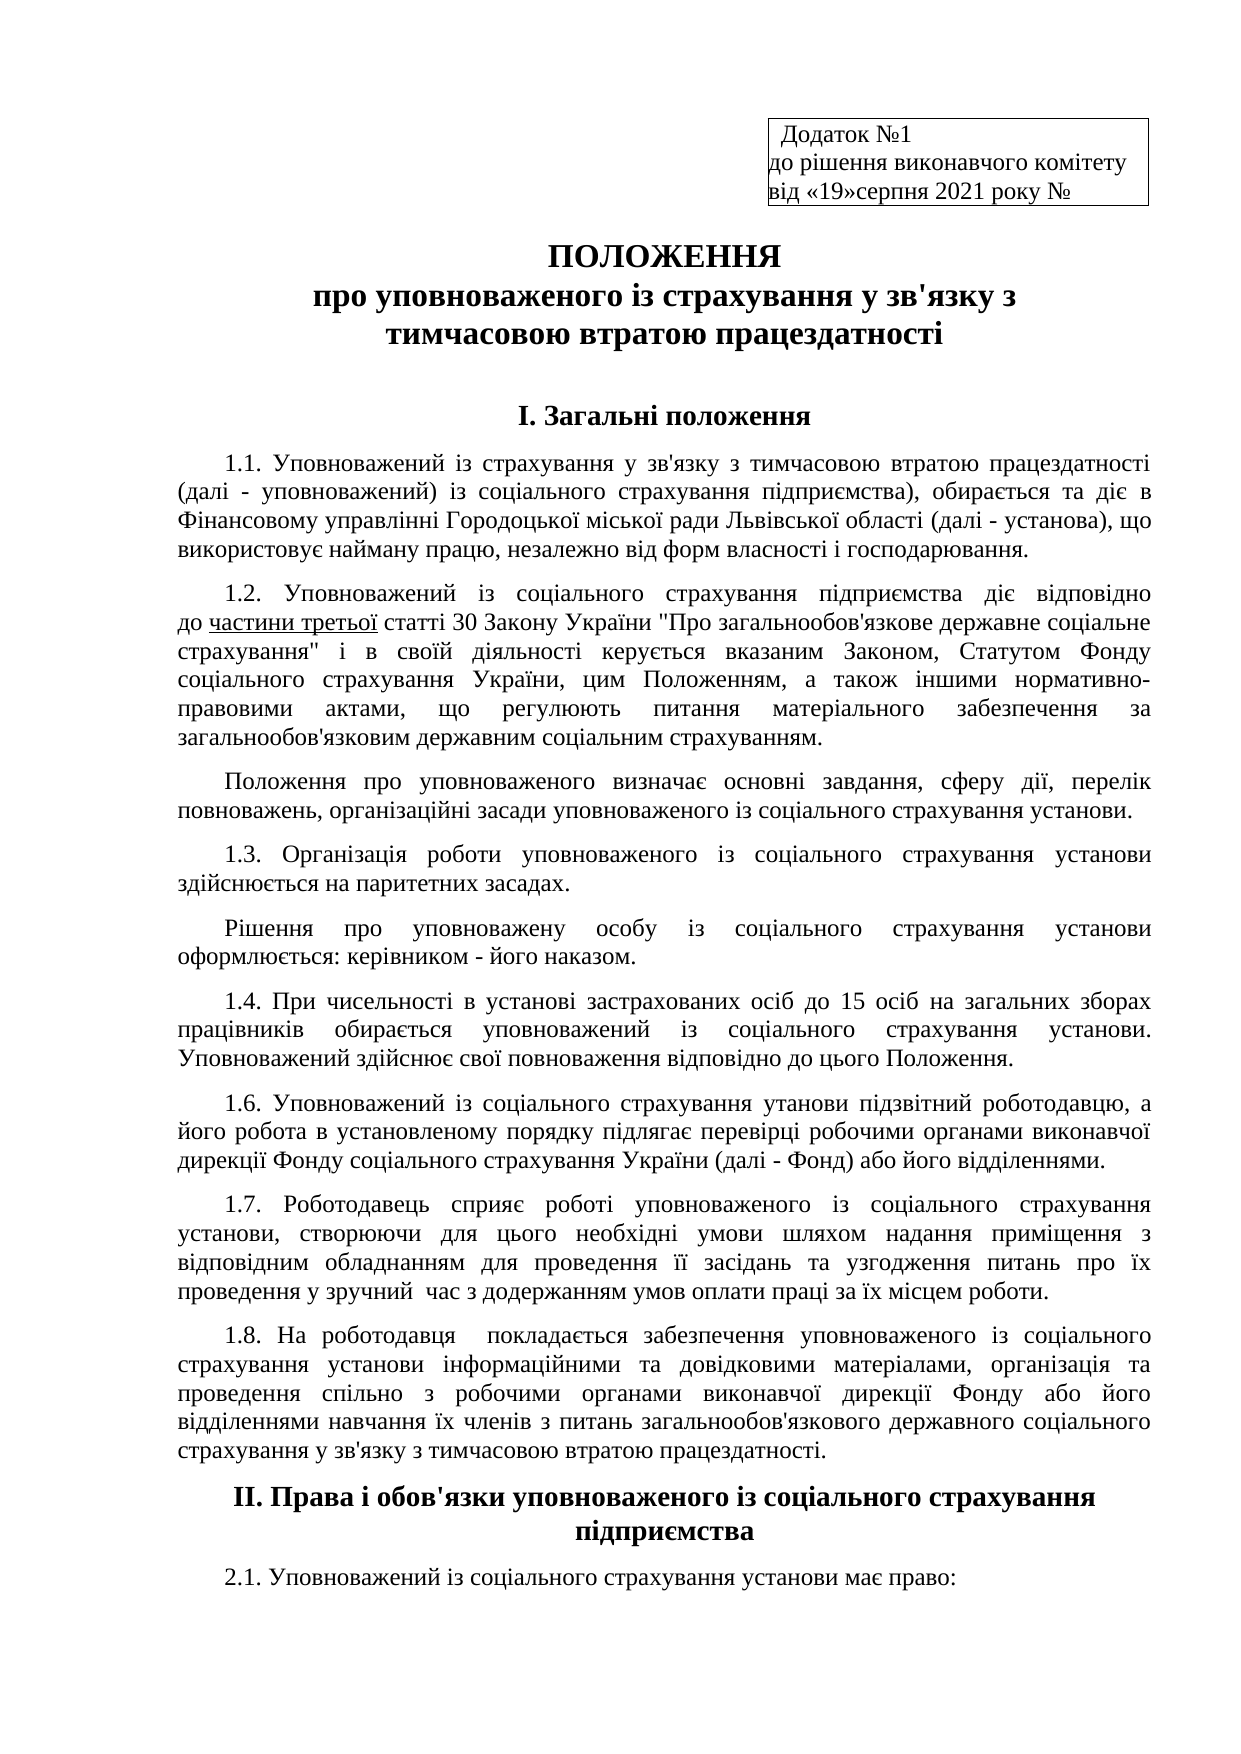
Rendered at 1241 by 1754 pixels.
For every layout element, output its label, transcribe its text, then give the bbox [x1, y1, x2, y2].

text 1.3. Організація роботи уповноваженого із соціального страхування установи здійснюється на паритетних засадах. [177, 839, 1152, 897]
table_header Додаток №1 до рішення виконавчого комітету від «19»серпня 2021 року № [769, 119, 1148, 205]
text 1.1. Уповноважений із страхування у зв'язку з тимчасовою втратою працездатності (далі - уповноважений) із соціального страхування підприємства), обирається та діє в Фінансовому управлінні Городоцької міської ради Львівської області (далі - установа), що використовує найману працю, незалежно від форм власності і господарювання. [177, 448, 1152, 563]
text 2.1. Уповноважений із соціального страхування установи має право: [177, 1562, 1152, 1591]
text ПОЛОЖЕННЯ про уповноваженого із страхування у зв'язку з тимчасовою втратою працездатності [224, 237, 1105, 352]
text I. Загальні положення [224, 398, 1105, 432]
text 1.2. Уповноважений із соціального страхування підприємства діє відповідно до частини третьої статті 30 Закону України "Про загальнообов'язкове державне соціальне страхування" і в своїй діяльності керується вказаним Законом, Статутом Фонду соціального страхування України, цим Положенням, а також іншими нормативно-правовими актами, що регулюють питання матеріального забезпечення за загальнообов'язковим державним соціальним страхуванням. [177, 578, 1152, 751]
text II. Права і обов'язки уповноваженого із соціального страхування підприємства [224, 1479, 1105, 1547]
text 1.8. На роботодавця покладається забезпечення уповноваженого із соціального страхування установи інформаційними та довідковими матеріалами, організація та проведення спільно з робочими органами виконавчої дирекції Фонду або його відділеннями навчання їх членів з питань загальнообов'язкового державного соціального страхування у зв'язку з тимчасовою втратою працездатності. [177, 1320, 1152, 1464]
text 1.6. Уповноважений із соціального страхування утанови підзвітний роботодавцю, а його робота в установленому порядку підлягає перевірці робочими органами виконавчої дирекції Фонду соціального страхування України (далі - Фонд) або його відділеннями. [177, 1088, 1152, 1174]
text 1.4. При чисельності в установі застрахованих осіб до 15 осіб на загальних зборах працівників обирається уповноважений із соціального страхування установи. Уповноважений здійснює свої повноваження відповідно до цього Положення. [177, 986, 1152, 1072]
text Рішення про уповноважену особу із соціального страхування установи оформлюється: керівником - його наказом. [177, 913, 1152, 970]
text Положення про уповноваженого визначає основні завдання, сферу дії, перелік повноважень, організаційні засади уповноваженого із соціального страхування установи. [177, 766, 1152, 824]
text 1.7. Роботодавець сприяє роботі уповноваженого із соціального страхування установи, створюючи для цього необхідні умови шляхом надання приміщення з відповідним обладнанням для проведення її засідань та узгодження питань про їх проведення у зручний час з додержанням умов оплати праці за їх місцем роботи. [177, 1189, 1152, 1304]
